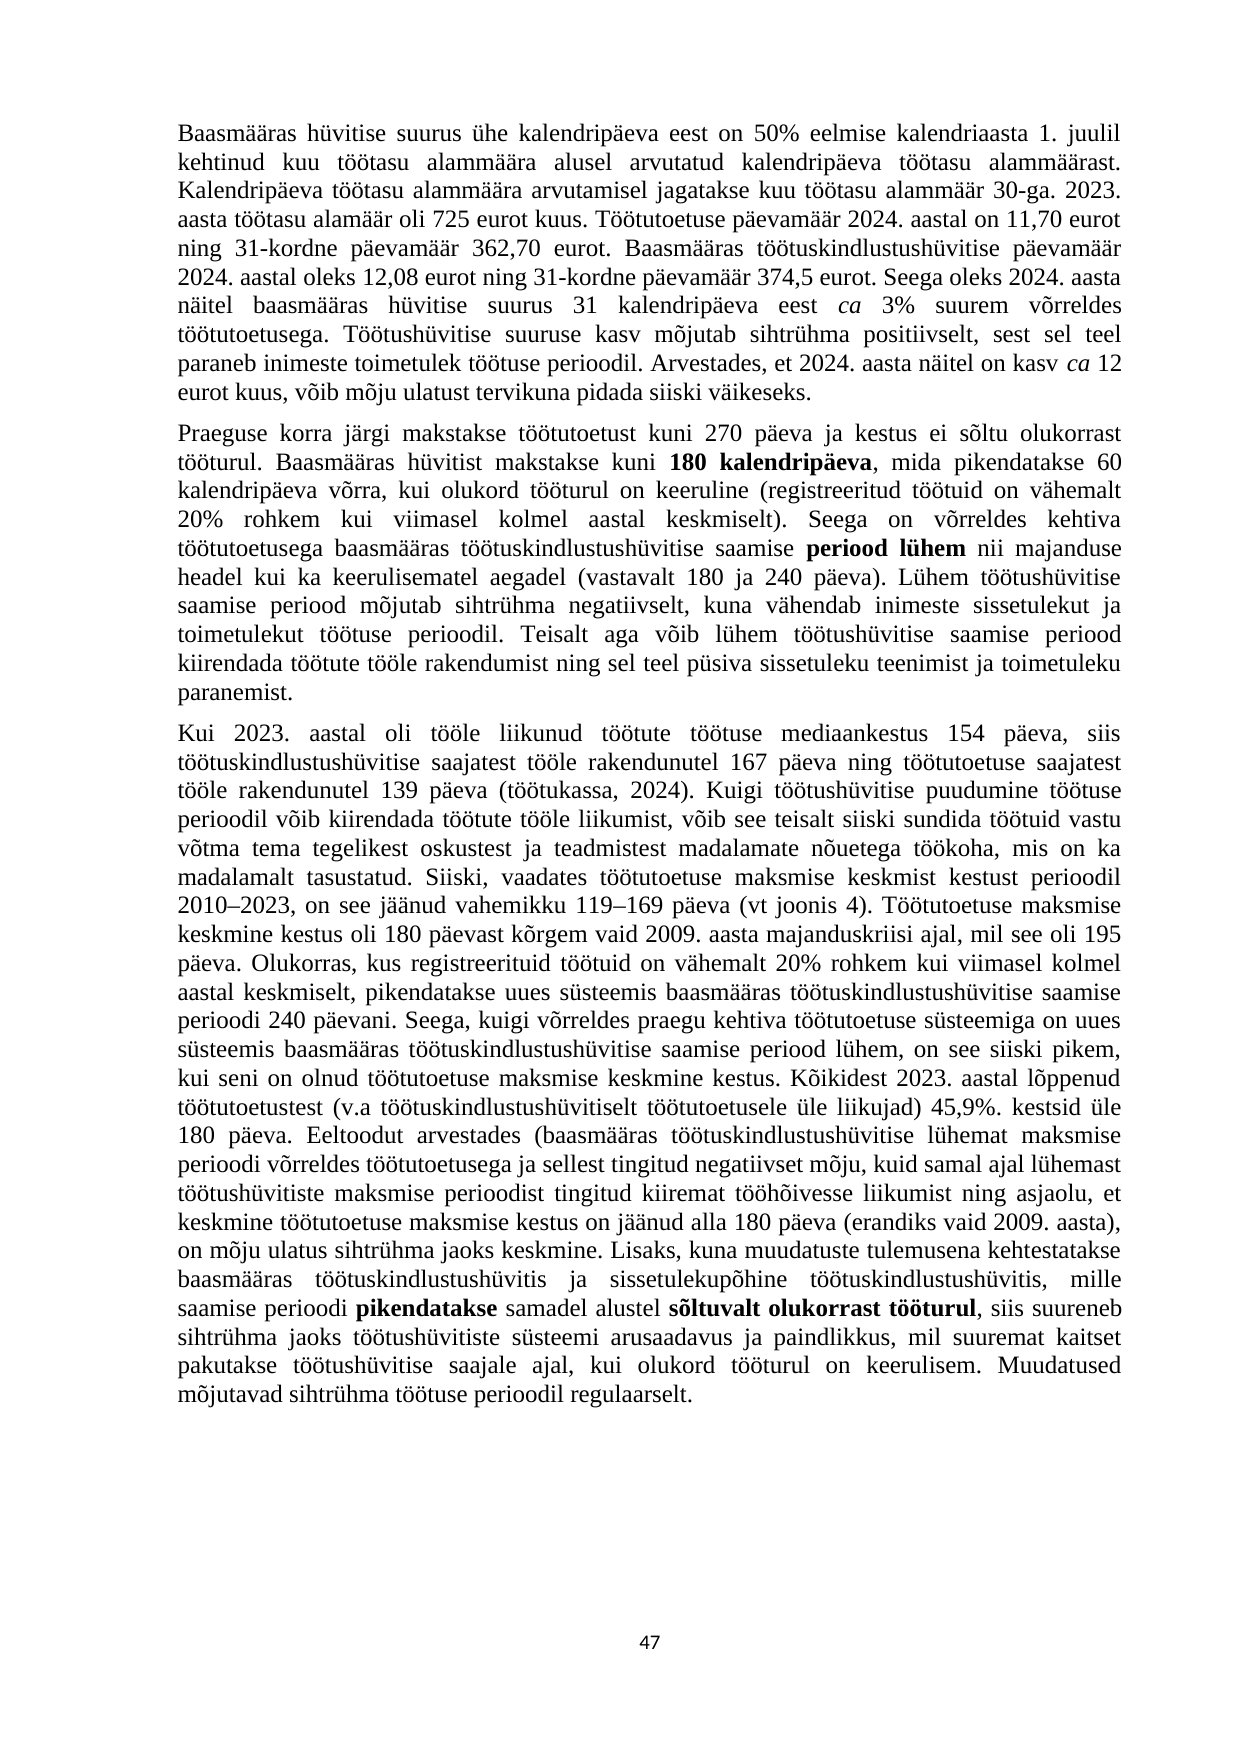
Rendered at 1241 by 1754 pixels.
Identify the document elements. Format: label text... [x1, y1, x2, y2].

text Praeguse korra järgi makstakse töötutoetust kuni 270 päeva ja kestus ei sõltu olukorrast tööturul. Baasmääras hüvitist makstakse kuni 180 kalendripäeva, mida pikendatakse 60 kalendripäeva võrra, kui olukord tööturul on keeruline (registreeritud töötuid on vähemalt 20% rohkem kui viimasel kolmel aastal keskmiselt). Seega on võrreldes kehtiva töötutoetusega baasmääras töötuskindlustushüvitise saamise periood lühem nii majanduse headel kui ka keerulisematel aegadel (vastavalt 180 ja 240 päeva). Lühem töötushüvitise saamise periood mõjutab sihtrühma negatiivselt, kuna vähendab inimeste sissetulekut ja toimetulekut töötuse perioodil. Teisalt aga võib lühem töötushüvitise saamise periood kiirendada töötute tööle rakendumist ning sel teel püsiva sissetuleku teenimist ja toimetuleku paranemist. [177, 418, 1122, 706]
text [177, 118, 1122, 406]
text Kui 2023. aastal oli tööle liikunud töötute töötuse mediaankestus 154 päeva, siis töötuskindlustushüvitise saajatest tööle rakendunutel 167 päeva ning töötutoetuse saajatest tööle rakendunutel 139 päeva (töötukassa, 2024). Kuigi töötushüvitise puudumine töötuse perioodil võib kiirendada töötute tööle liikumist, võib see teisalt siiski sundida töötuid vastu võtma tema tegelikest oskustest ja teadmistest madalamate nõuetega töökoha, mis on ka madalamalt tasustatud. Siiski, vaadates töötutoetuse maksmise keskmist kestust perioodil 2010–2023, on see jäänud vahemikku 119–169 päeva (vt joonis 4). Töötutoetuse maksmise keskmine kestus oli 180 päevast kõrgem vaid 2009. aasta majanduskriisi ajal, mil see oli 195 päeva. Olukorras, kus registreerituid töötuid on vähemalt 20% rohkem kui viimasel kolmel aastal keskmiselt, pikendatakse uues süsteemis baasmääras töötuskindlustushüvitise saamise perioodi 240 päevani. Seega, kuigi võrreldes praegu kehtiva töötutoetuse süsteemiga on uues süsteemis baasmääras töötuskindlustushüvitise saamise periood lühem, on see siiski pikem, kui seni on olnud töötutoetuse maksmise keskmine kestus. Kõikidest 2023. aastal lõppenud töötutoetustest (v.a töötuskindlustushüvitiselt töötutoetusele üle liikujad) 45,9%. kestsid üle 180 päeva. Eeltoodut arvestades (baasmääras töötuskindlustushüvitise lühemat maksmise perioodi võrreldes töötutoetusega ja sellest tingitud negatiivset mõju, kuid samal ajal lühemast töötushüvitiste maksmise perioodist tingitud kiiremat tööhõivesse liikumist ning asjaolu, et keskmine töötutoetuse maksmise kestus on jäänud alla 180 päeva (erandiks vaid 2009. aasta), on mõju ulatus sihtrühma jaoks keskmine. Lisaks, kuna muudatuste tulemusena kehtestatakse baasmääras töötuskindlustushüvitis ja sissetulekupõhine töötuskindlustushüvitis, mille saamise perioodi pikendatakse samadel alustel sõltuvalt olukorrast tööturul, siis suureneb sihtrühma jaoks töötushüvitiste süsteemi arusaadavus ja paindlikkus, mil suuremat kaitset pakutakse töötushüvitise saajale ajal, kui olukord tööturul on keerulisem. Muudatused mõjutavad sihtrühma töötuse perioodil regulaarselt. [177, 718, 1122, 1408]
